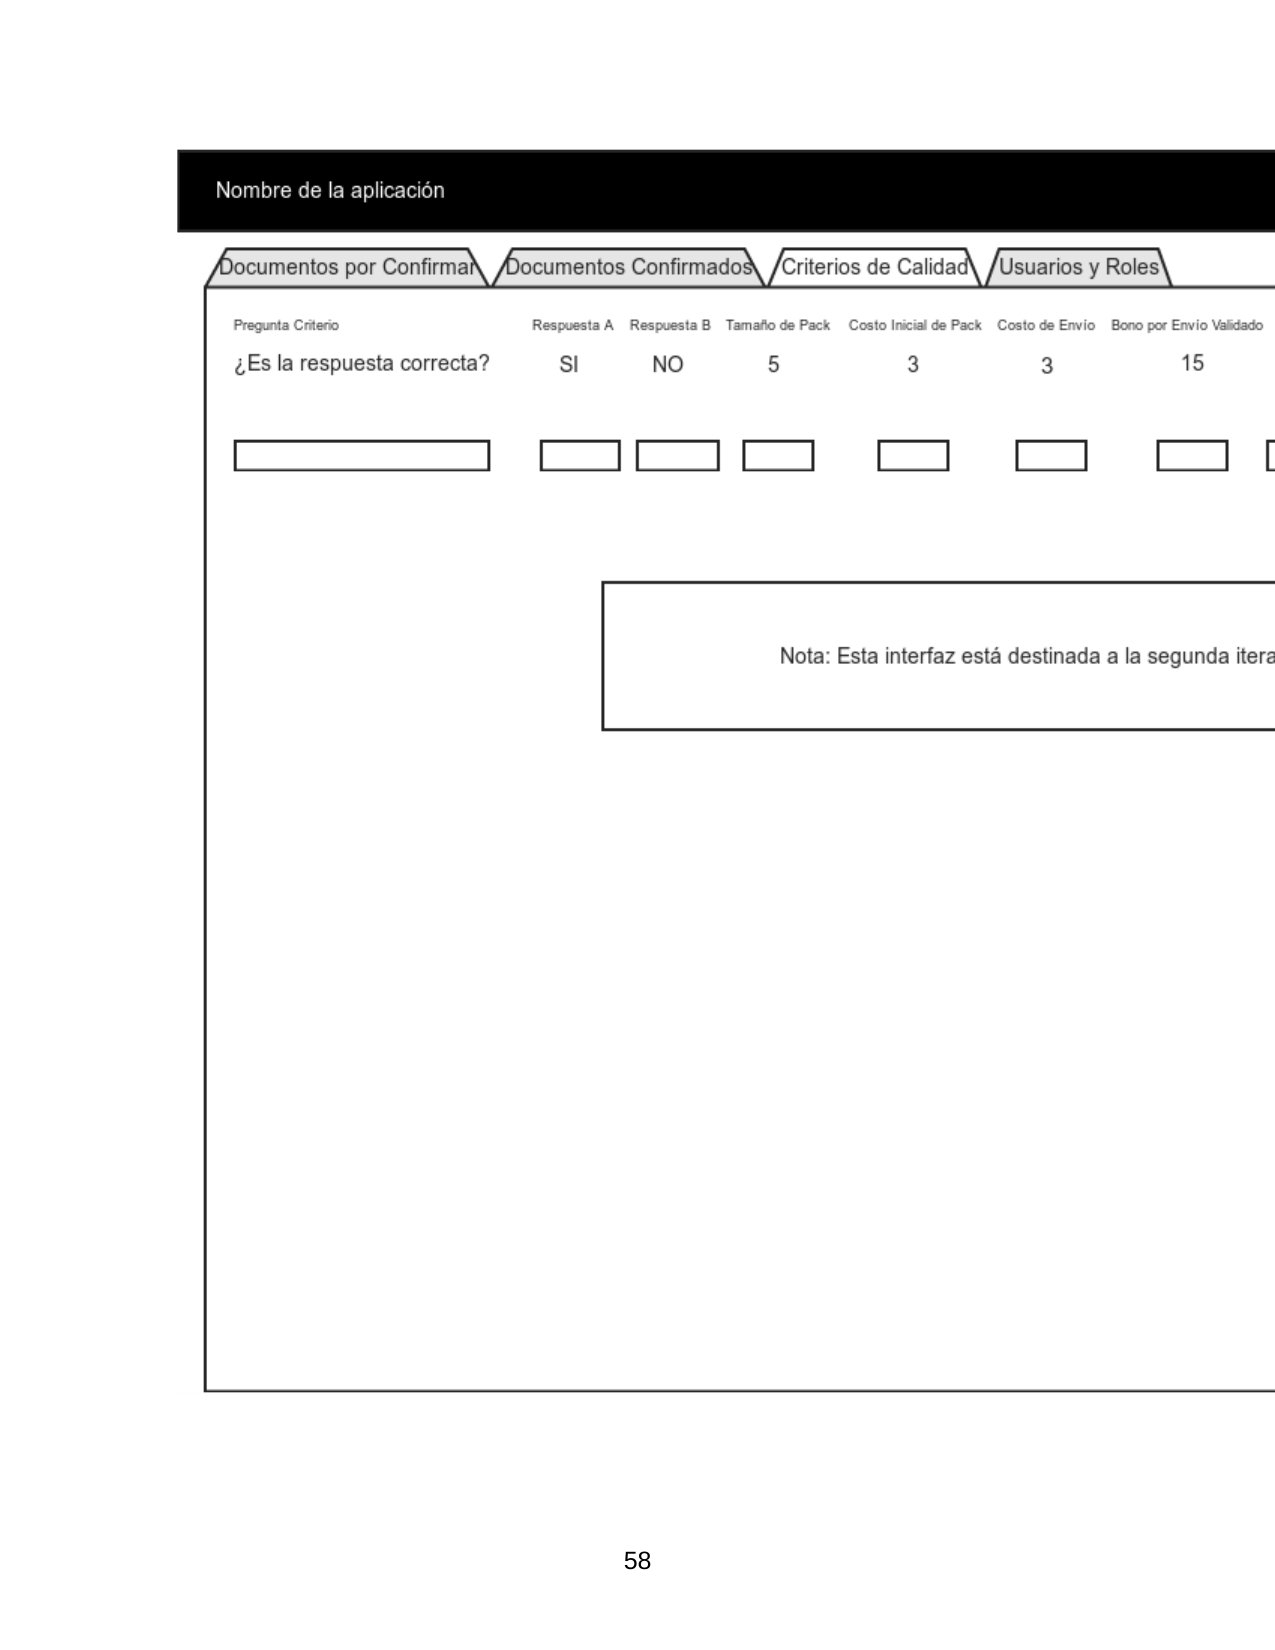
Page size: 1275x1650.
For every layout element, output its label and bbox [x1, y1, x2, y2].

picture [177, 147, 1275, 1394]
